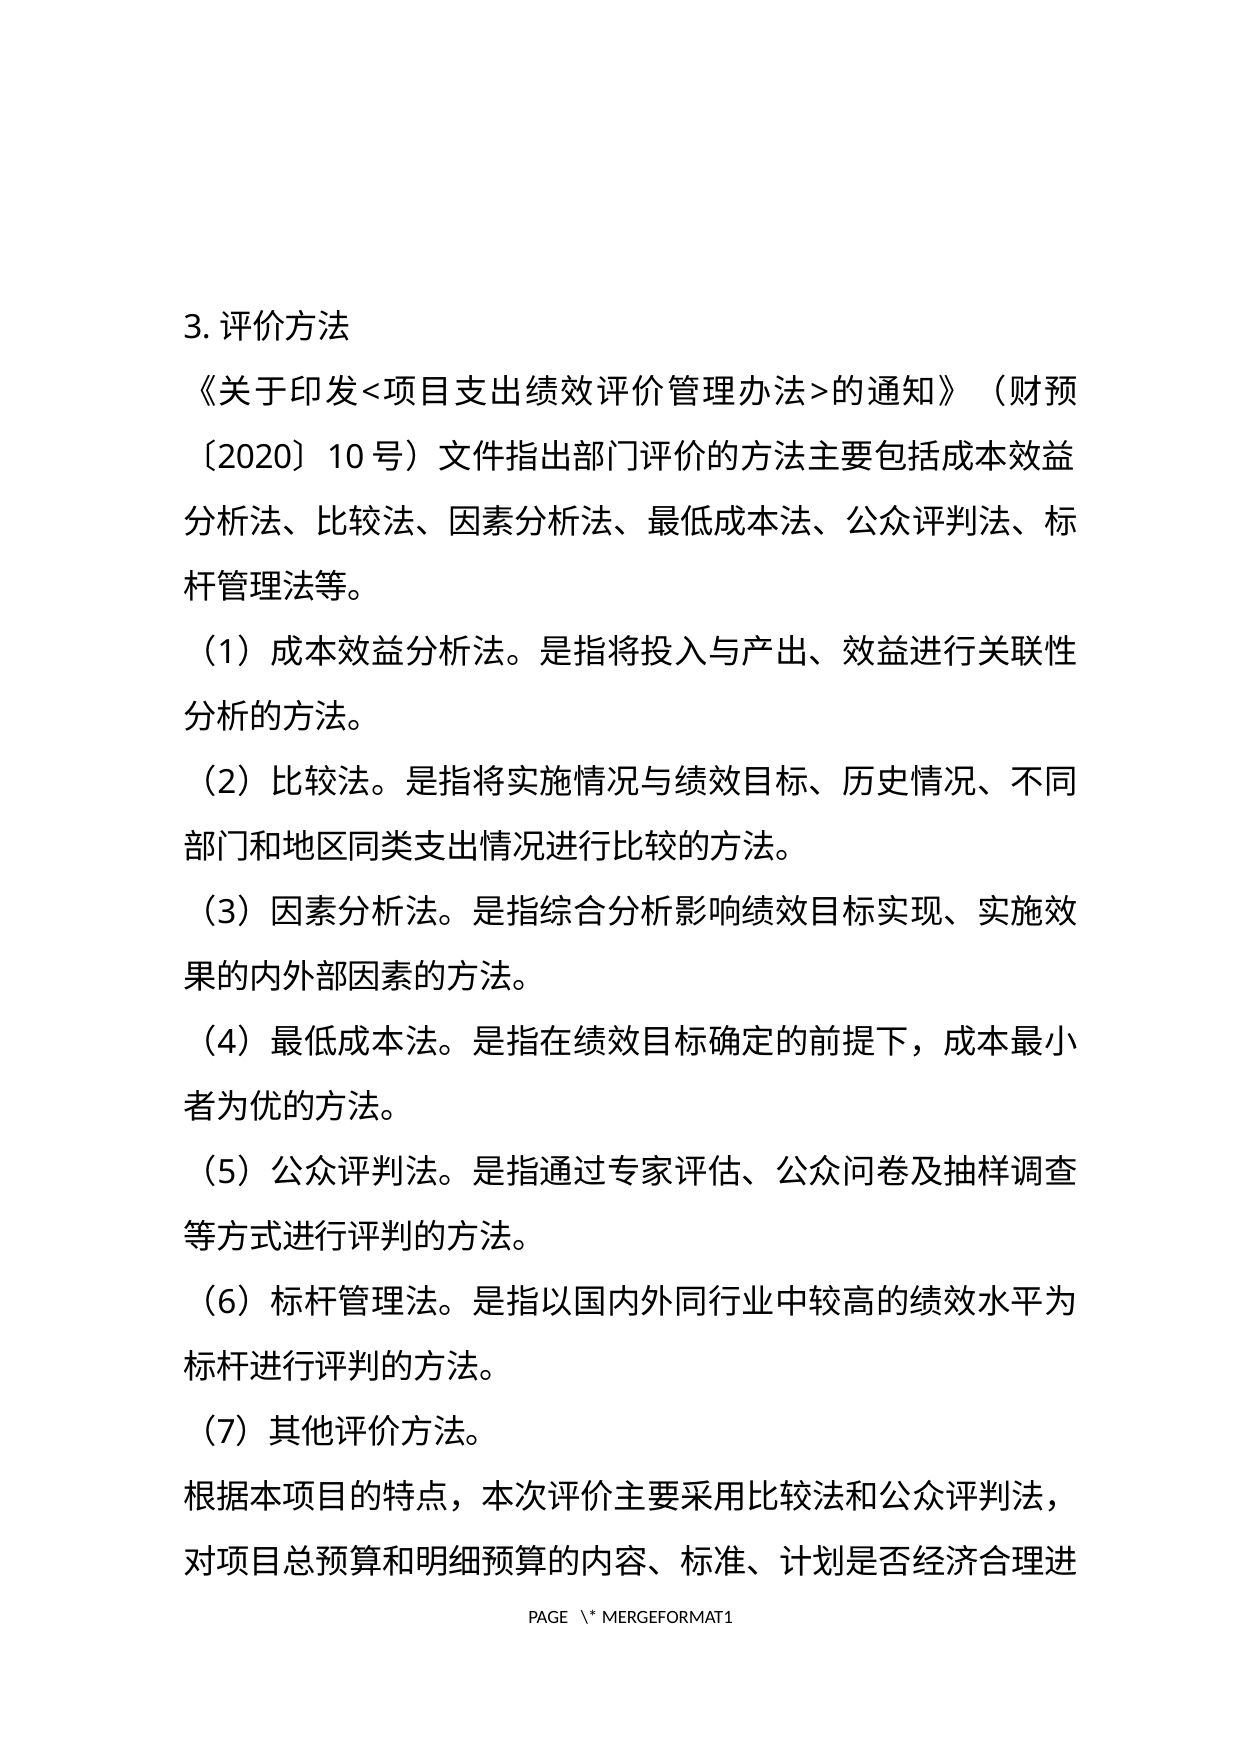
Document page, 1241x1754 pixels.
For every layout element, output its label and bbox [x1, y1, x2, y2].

text [183, 162, 1078, 1592]
